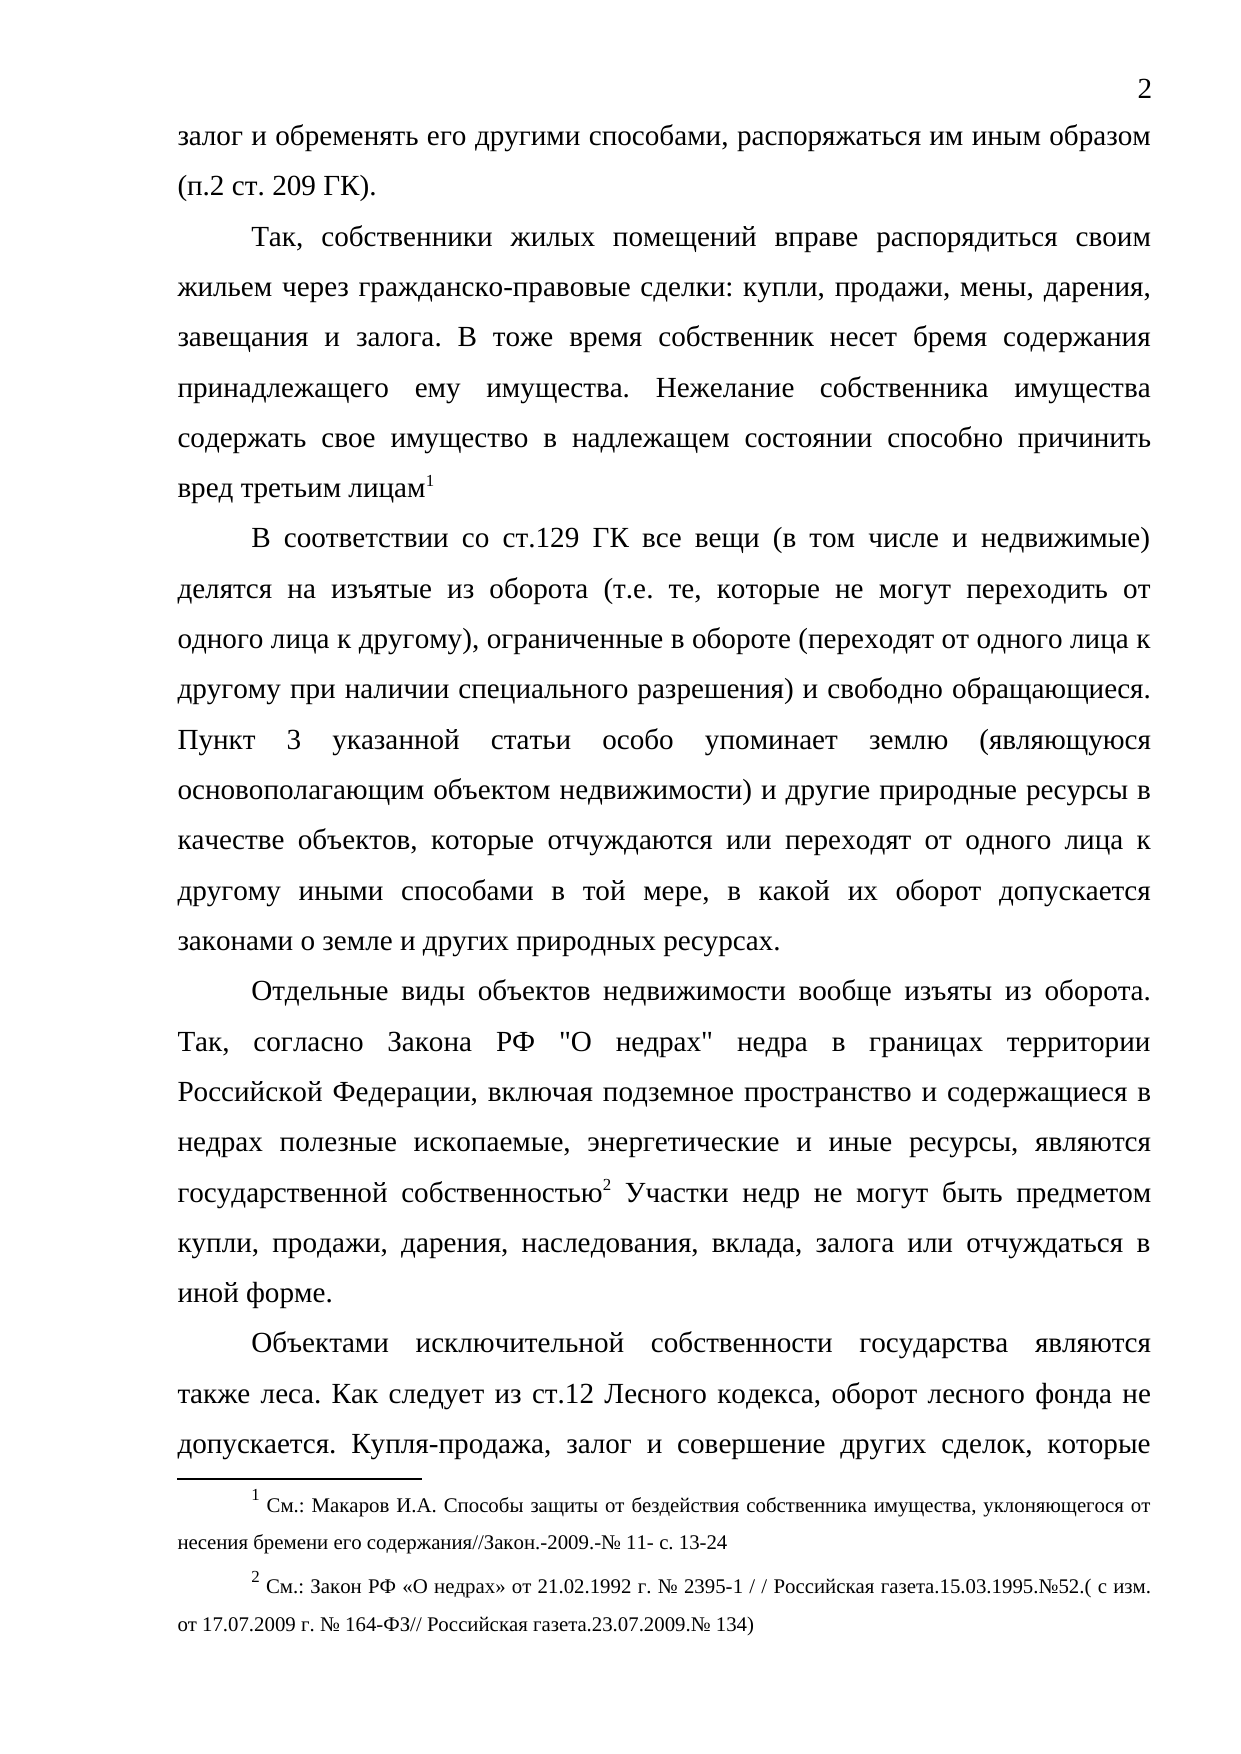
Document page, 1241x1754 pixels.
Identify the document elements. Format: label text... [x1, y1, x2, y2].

text Так, собственники жилых помещений вправе распорядиться своим жильем через гражданско-правовые сделки: купли, продажи, мены, дарения, завещания и залога. В тоже время собственник несет бремя содержания принадлежащего ему имущества. Нежелание собственника имущества содержать свое имущество в надлежащем состоянии способно причинить вред третьим лицам [177, 219, 1152, 504]
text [177, 118, 1152, 202]
text В соответствии со ст.129 ГК все вещи (в том числе и недвижимые) делятся на изъятые из оборота (т.е. те, которые не могут переходить от одного лица к другому), ограниченные в обороте (переходят от одного лица к другому при наличии специального разрешения) и свободно обращающиеся. Пункт 3 указанной статьи особо упоминает землю (являющуюся основополагающим объектом недвижимости) и другие природные ресурсы в качестве объектов, которые отчуждаются или переходят от одного лица к другому иными способами в той мере, в какой их оборот допускается законами о земле и других природных ресурсах. [177, 521, 1152, 957]
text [177, 1326, 1152, 1460]
text Отдельные виды объектов недвижимости вообще изъяты из оборота. Так, согласно Закона РФ "О недрах" недра в границах территории Российской Федерации, включая подземное пространство и содержащиеся в недрах полезные ископаемые, энергетические и иные ресурсы, являются государственной собственностью Участки недр не могут быть предметом купли, продажи, дарения, наследования, вклада, залога или отчуждаться в иной форме. [177, 973, 1152, 1309]
